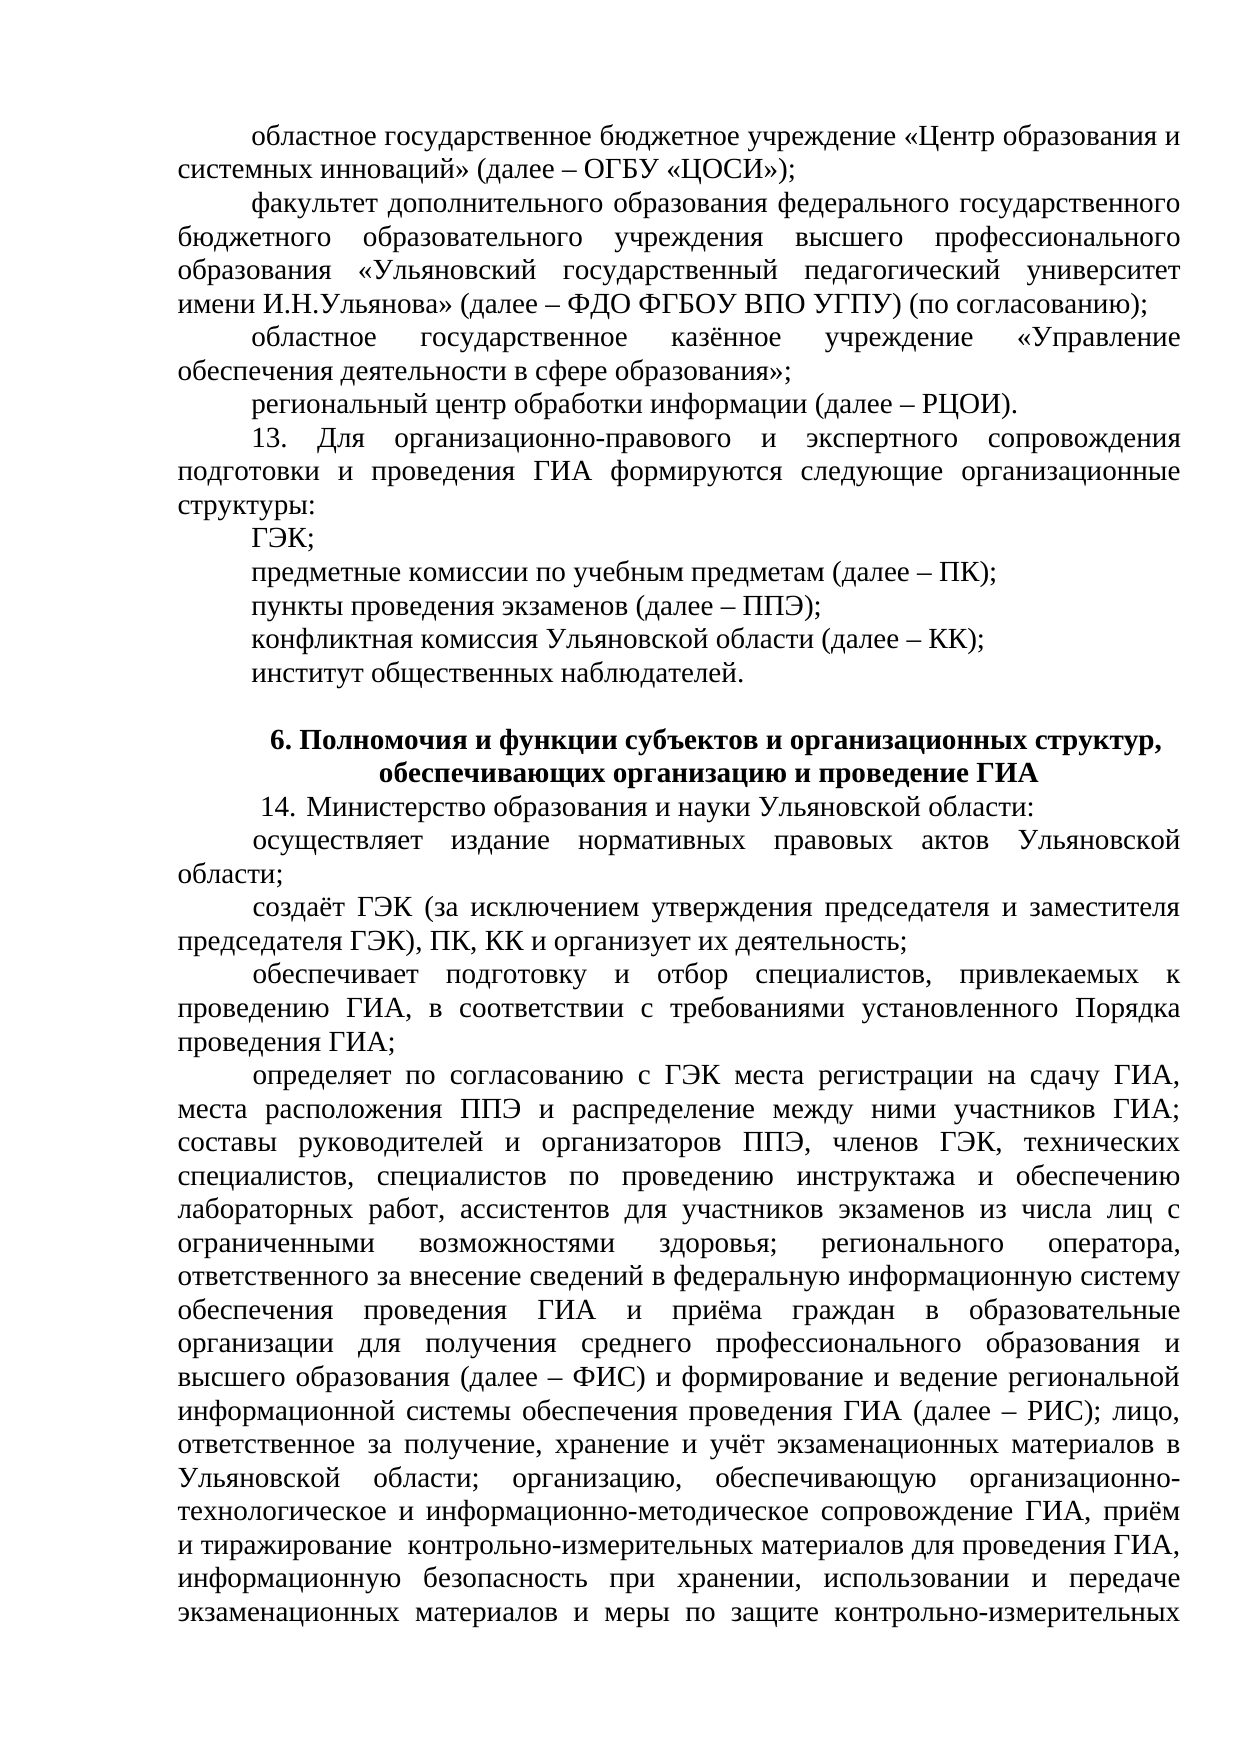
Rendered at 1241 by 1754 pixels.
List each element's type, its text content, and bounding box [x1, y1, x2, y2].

text пункты проведения экзаменов (далее – ППЭ); [177, 588, 1181, 621]
text областное государственное казённое учреждение «Управление обеспечения деятельности в сфере образования»; [177, 319, 1181, 386]
text обеспечивает подготовку и отбор специалистов, привлекаемых к проведению ГИА, в соответствии с требованиями установленного Порядка проведения ГИА; [177, 957, 1181, 1057]
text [177, 1057, 1181, 1627]
text 6. Полномочия и функции субъектов и организационных структур, [177, 722, 1181, 755]
text создаёт ГЭК (за исключением утверждения председателя и заместителя председателя ГЭК), ПК, КК и организует их деятельность; [177, 889, 1181, 957]
text ГЭК; [177, 521, 1181, 554]
text конфликтная комиссия Ульяновской области (далее – КК); [177, 621, 1181, 655]
text областное государственное бюджетное учреждение «Центр образования и системных инноваций» (далее – ОГБУ «ЦОСИ»); [177, 118, 1181, 185]
text осуществляет издание нормативных правовых актов Ульяновской области; [177, 822, 1181, 889]
text 13. Для организационно-правового и экспертного сопровождения подготовки и проведения ГИА формируются следующие организационные структуры: [177, 420, 1181, 521]
list Министерство образования и науки Ульяновской области: [260, 789, 1181, 822]
text обеспечивающих организацию и проведение ГИА [177, 755, 1181, 789]
text региональный центр обработки информации (далее – РЦОИ). [177, 386, 1181, 420]
text факультет дополнительного образования федерального государственного бюджетного образовательного учреждения высшего профессионального образования «Ульяновский государственный педагогический университет имени И.Н.Ульянова» (далее – ФДО ФГБОУ ВПО УГПУ) (по согласованию); [177, 185, 1181, 319]
text институт общественных наблюдателей. [177, 655, 1181, 688]
text предметные комиссии по учебным предметам (далее – ПК); [177, 554, 1181, 588]
